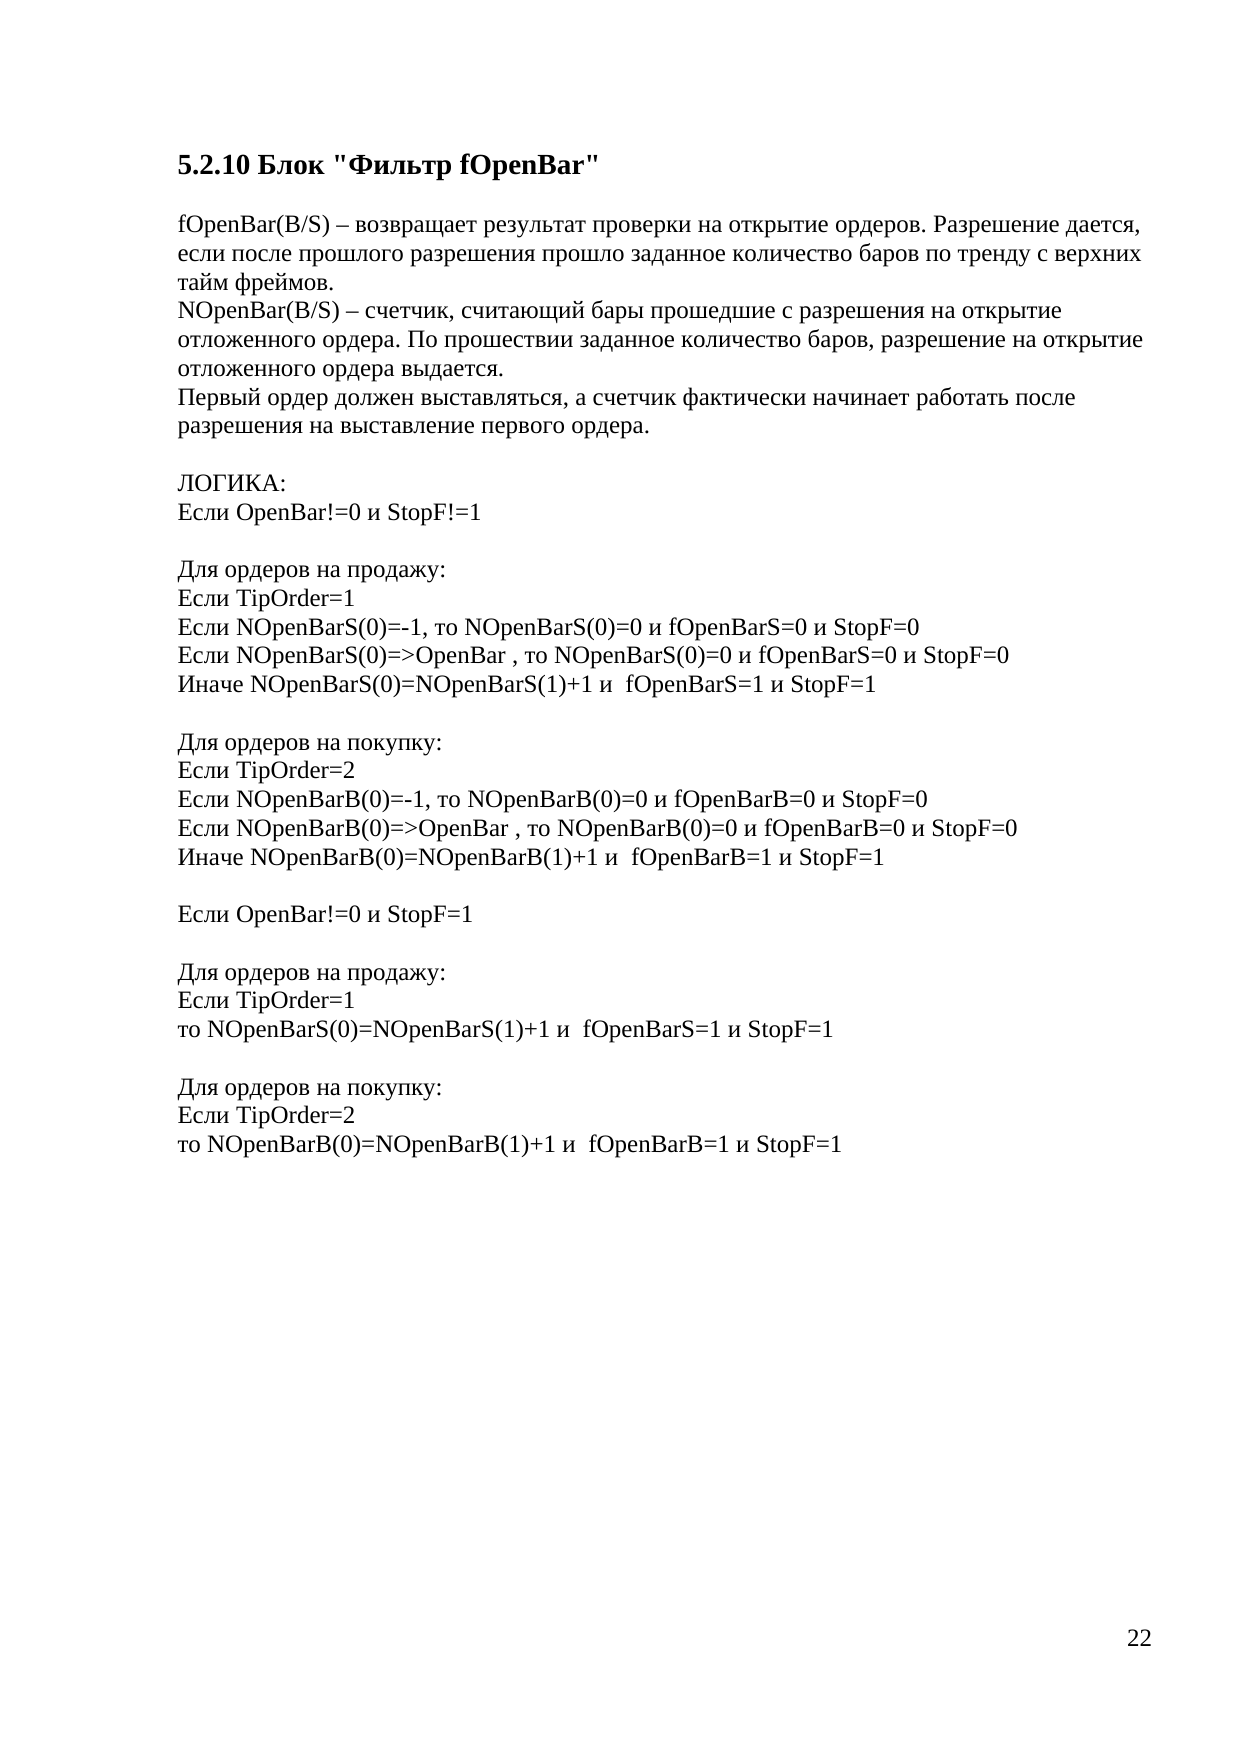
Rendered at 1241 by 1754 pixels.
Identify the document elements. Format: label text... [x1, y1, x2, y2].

text то NOpenBarS(0)=NOpenBarS(1)+1 и fOpenBarS=1 и StopF=1 [177, 1014, 1152, 1043]
text Иначе NOpenBarB(0)=NOpenBarB(1)+1 и fOpenBarB=1 и StopF=1 [177, 842, 1152, 870]
text Если TipOrder=1 [177, 583, 1152, 612]
text Если NOpenBarS(0)=>OpenBar , то NOpenBarS(0)=0 и fOpenBarS=0 и StopF=0 [177, 640, 1152, 669]
text Если NOpenBarB(0)=-1, то NOpenBarB(0)=0 и fOpenBarB=0 и StopF=0 [177, 784, 1152, 813]
text Для ордеров на покупку: [177, 1072, 1152, 1100]
text ЛОГИКА: [177, 468, 1152, 497]
text Если TipOrder=2 [177, 755, 1152, 784]
text Если TipOrder=1 [177, 985, 1152, 1014]
text то NOpenBarB(0)=NOpenBarB(1)+1 и fOpenBarB=1 и StopF=1 [177, 1129, 1152, 1158]
text Если OpenBar!=0 и StopF=1 [177, 899, 1152, 928]
text Для ордеров на покупку: [177, 727, 1152, 755]
text Для ордеров на продажу: [177, 957, 1152, 985]
text Если TipOrder=2 [177, 1100, 1152, 1129]
text Если NOpenBarB(0)=>OpenBar , то NOpenBarB(0)=0 и fOpenBarB=0 и StopF=0 [177, 813, 1152, 842]
text Иначе NOpenBarS(0)=NOpenBarS(1)+1 и fOpenBarS=1 и StopF=1 [177, 669, 1152, 698]
text Первый ордер должен выставляться, а счетчик фактически начинает работать после разрешения на выставление первого ордера. [177, 382, 1152, 439]
text Для ордеров на продажу: [177, 554, 1152, 583]
text Если NOpenBarS(0)=-1, то NOpenBarS(0)=0 и fOpenBarS=0 и StopF=0 [177, 612, 1152, 640]
subtitle 5.2.10 Блок "Фильтр fOpenBar" [177, 147, 1152, 180]
text NOpenBar(B/S) – счетчик, считающий бары прошедшие с разрешения на открытие отложенного ордера. По прошествии заданное количество баров, разрешение на открытие отложенного ордера выдается. [177, 295, 1152, 382]
text Если OpenBar!=0 и StopF!=1 [177, 497, 1152, 525]
text fOpenBar(B/S) – возвращает результат проверки на открытие ордеров. Разрешение дается, если после прошлого разрешения прошло заданное количество баров по тренду с верхних тайм фреймов. [177, 209, 1152, 295]
